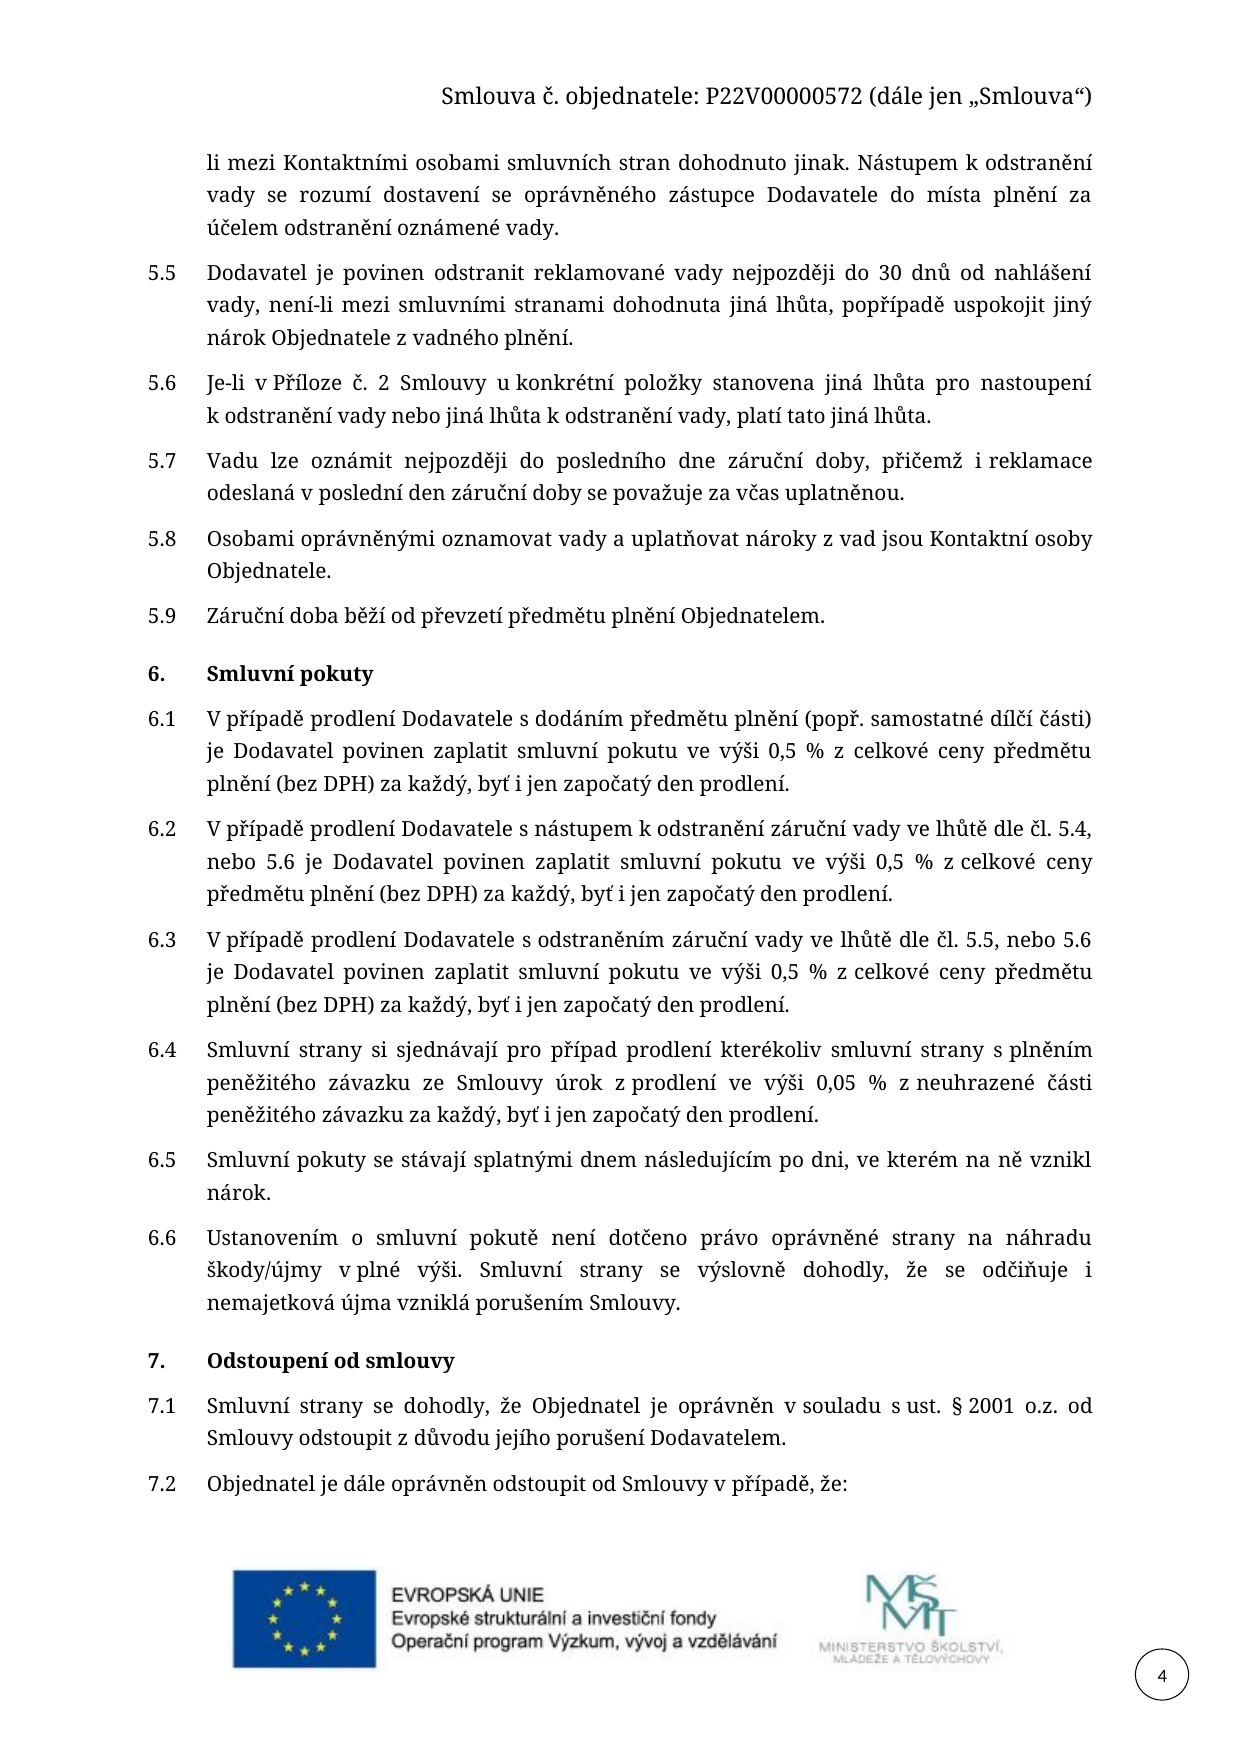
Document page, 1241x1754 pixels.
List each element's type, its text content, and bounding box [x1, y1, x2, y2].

list Záruční doba běží od převzetí předmětu plnění Objednatelem. [148, 601, 1093, 630]
list Dodavatel je povinen odstranit reklamované vady nejpozději do 30 dnů od nahlášení vady, není-li mezi smluvními stranami dohodnuta jiná lhůta, popřípadě uspokojit jiný nárok Objednatele z vadného plnění. [148, 258, 1093, 352]
list Je-li v Příloze č. 2 Smlouvy u konkrétní položky stanovena jiná lhůta pro nastoupení k odstranění vady nebo jiná lhůta k odstranění vady, platí tato jiná lhůta. [148, 368, 1093, 429]
list Smluvní pokuty se stávají splatnými dnem následujícím po dni, ve kterém na ně vznikl nárok. [148, 1145, 1093, 1206]
list Vadu lze oznámit nejpozději do posledního dne záruční doby, přičemž i reklamace odeslaná v poslední den záruční doby se považuje za včas uplatněnou. [148, 446, 1093, 507]
list V případě prodlení Dodavatele s nástupem k odstranění záruční vady ve lhůtě dle čl. 5.4, nebo 5.6 je Dodavatel povinen zaplatit smluvní pokutu ve výši 0,5 % z celkové ceny předmětu plnění (bez DPH) za každý, byť i jen započatý den prodlení. [148, 814, 1093, 908]
list V případě prodlení Dodavatele s dodáním předmětu plnění (popř. samostatné dílčí části) je Dodavatel povinen zaplatit smluvní pokutu ve výši 0,5 % z celkové ceny předmětu plnění (bez DPH) za každý, byť i jen započatý den prodlení. [148, 704, 1093, 798]
list V případě prodlení Dodavatele s odstraněním záruční vady ve lhůtě dle čl. 5.5, nebo 5.6 je Dodavatel povinen zaplatit smluvní pokutu ve výši 0,5 % z celkové ceny předmětu plnění (bez DPH) za každý, byť i jen započatý den prodlení. [148, 925, 1093, 1018]
list Osobami oprávněnými oznamovat vady a uplatňovat nároky z vad jsou Kontaktní osoby Objednatele. [148, 524, 1093, 585]
picture [229, 1566, 1011, 1672]
list Odstoupení od smlouvy [148, 1346, 1093, 1374]
list Smluvní pokuty [148, 659, 1093, 687]
list Smluvní strany se dohodly, že Objednatel je oprávněn v souladu s ust. § 2001 o.z. od Smlouvy odstoupit z důvodu jejího porušení Dodavatelem. [148, 1391, 1093, 1452]
list Objednatel je dále oprávněn odstoupit od Smlouvy v případě, že: [148, 1469, 1093, 1497]
list Ustanovením o smluvní pokutě není dotčeno právo oprávněné strany na náhradu škody/újmy v plné výši. Smluvní strany se výslovně dohodly, že se odčiňuje i nemajetková újma vzniklá porušením Smlouvy. [148, 1223, 1093, 1317]
list Smluvní strany si sjednávají pro případ prodlení kterékoliv smluvní strany s plněním peněžitého závazku ze Smlouvy úrok z prodlení ve výši 0,05 % z neuhrazené části peněžitého závazku za každý, byť i jen započatý den prodlení. [148, 1035, 1093, 1129]
